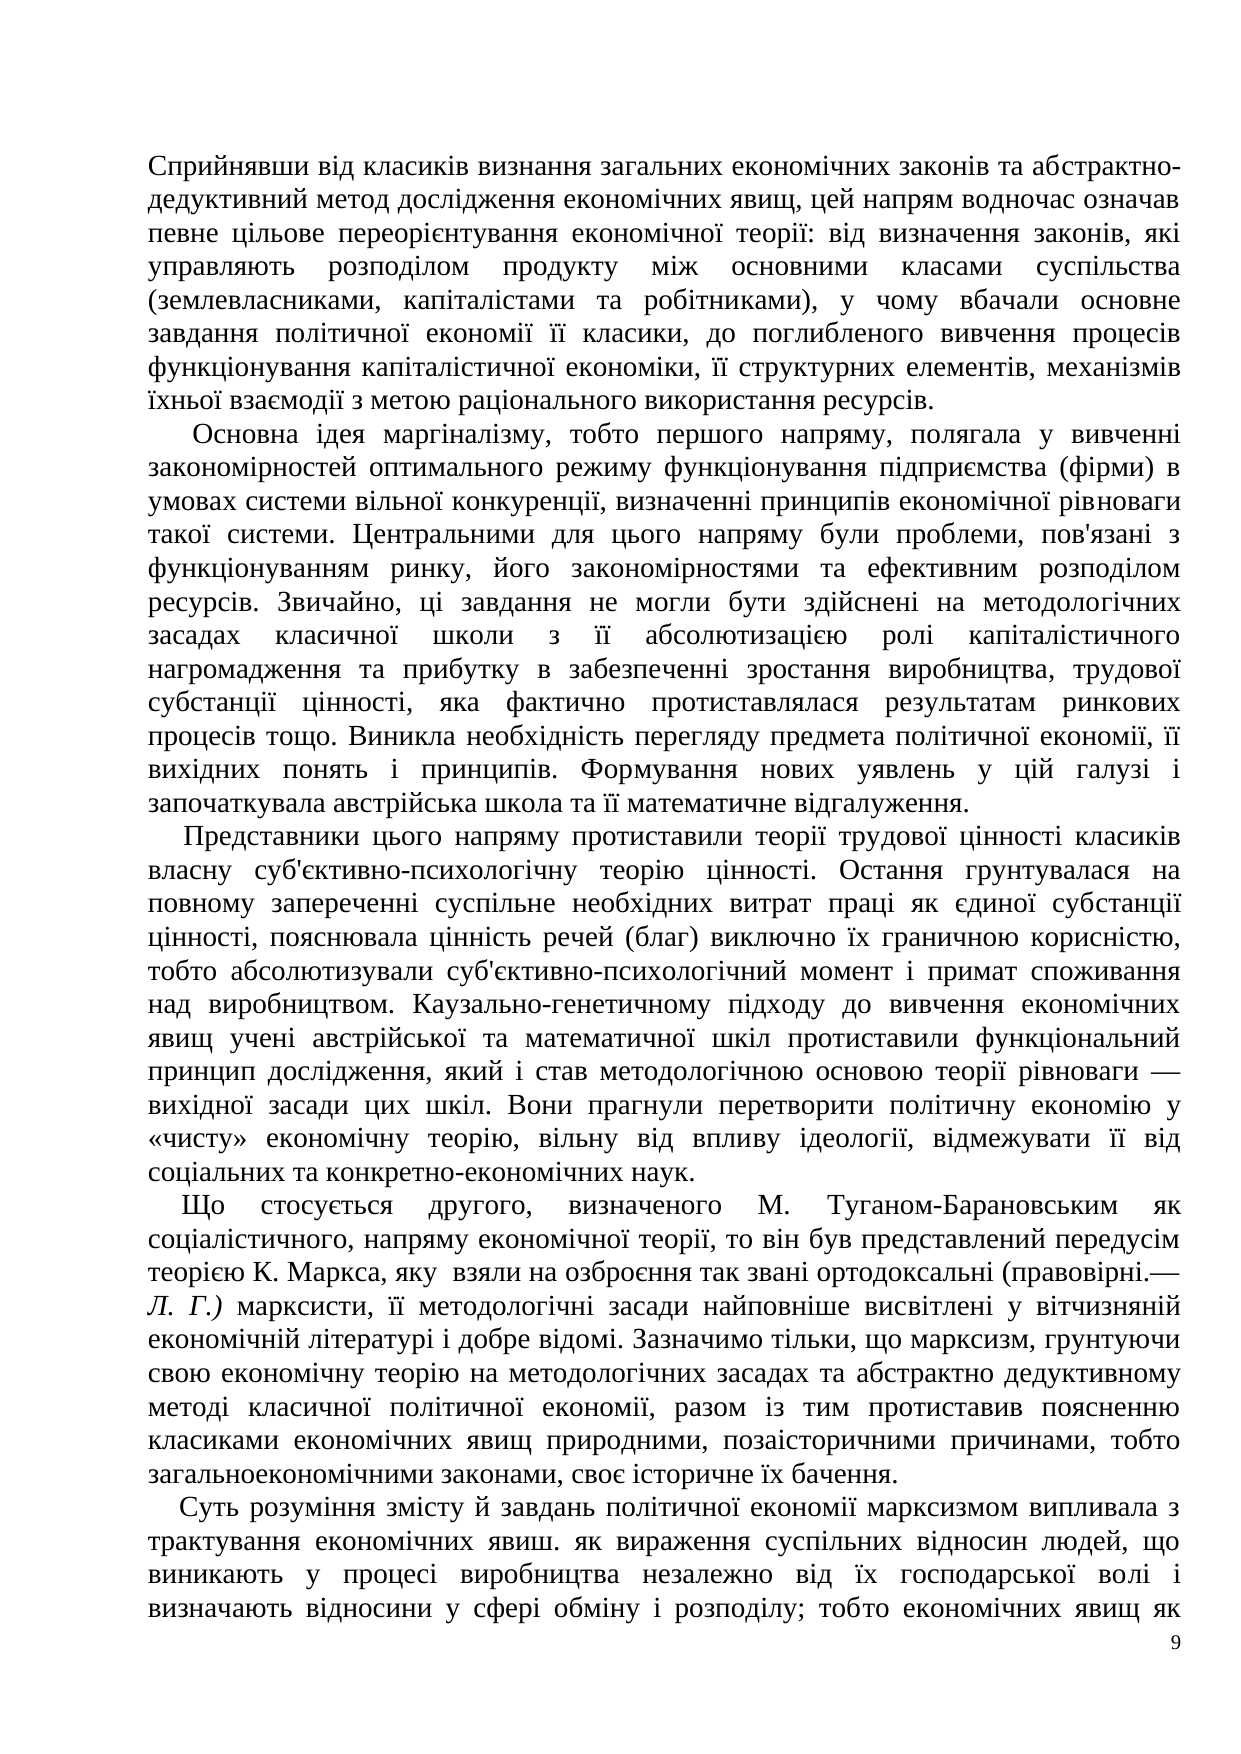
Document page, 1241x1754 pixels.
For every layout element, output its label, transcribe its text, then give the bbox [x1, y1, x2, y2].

text Основна ідея маргіналізму, тобто першого напряму, полягала у вивченні закономірностей оптимального режиму функціонування підприємства (фірми) в умовах системи вільної конкуренції, визначенні принципів економічної рівноваги такої системи. Центральними для цього напряму були проблеми, пов'язані з функціонуванням ринку, його закономірностями та ефективним розподілом ресурсів. Звичайно, ці завдання не могли бути здійснені на методологічних засадах класичної школи з її абсолютизацією ролі капіталістичного нагромадження та прибутку в забезпеченні зростання виробництва, трудової субстанції цінності, яка фактично протиставлялася результатам ринкових процесів тощо. Виникла необхідність перегляду предмета політичної економії, її вихідних понять і принципів. Формування нових уявлень у цій галузі і започаткувала австрійська школа та її математичне відгалуження. [148, 416, 1181, 818]
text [148, 1489, 1181, 1623]
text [148, 148, 1181, 416]
text Що стосується другого, визначеного М. Туганом-Барановським як соціалістичного, напряму економічної теорії, то він був представлений передусім теорією К. Маркса, яку взяли на озброєння так звані ортодоксальні (правовірні.— Л. Г.) марксисти, її методологічні засади найповніше висвітлені у вітчизняній економічній літературі і добре відомі. Зазначимо тільки, що марксизм, грунтуючи свою економічну теорію на методологічних засадах та абстрактно дедуктивному методі класичної політичної економії, разом із тим протиставив поясненню класиками економічних явищ природними, позаісторичними причинами, тобто загальноекономічними законами, своє історичне їх бачення. [148, 1187, 1181, 1489]
text Представники цього напряму протиставили теорії трудової цінності класиків власну суб'єктивно-психологічну теорію цінності. Остання грунтувалася на повному запереченні суспільне необхідних витрат праці як єдиної субстанції цінності, пояснювала цінність речей (благ) виключно їх граничною корисністю, тобто абсолютизували суб'єктивно-психологічний момент і примат споживання над виробництвом. Каузально-генетичному підходу до вивчення економічних явищ учені австрійської та математичної шкіл протиставили функціональний принцип дослідження, який і став методологічною основою теорії рівноваги — вихідної засади цих шкіл. Вони прагнули перетворити політичну економію у «чисту» економічну теорію, вільну від впливу ідеології, відмежувати її від соціальних та конкретно-економічних наук. [148, 818, 1181, 1187]
